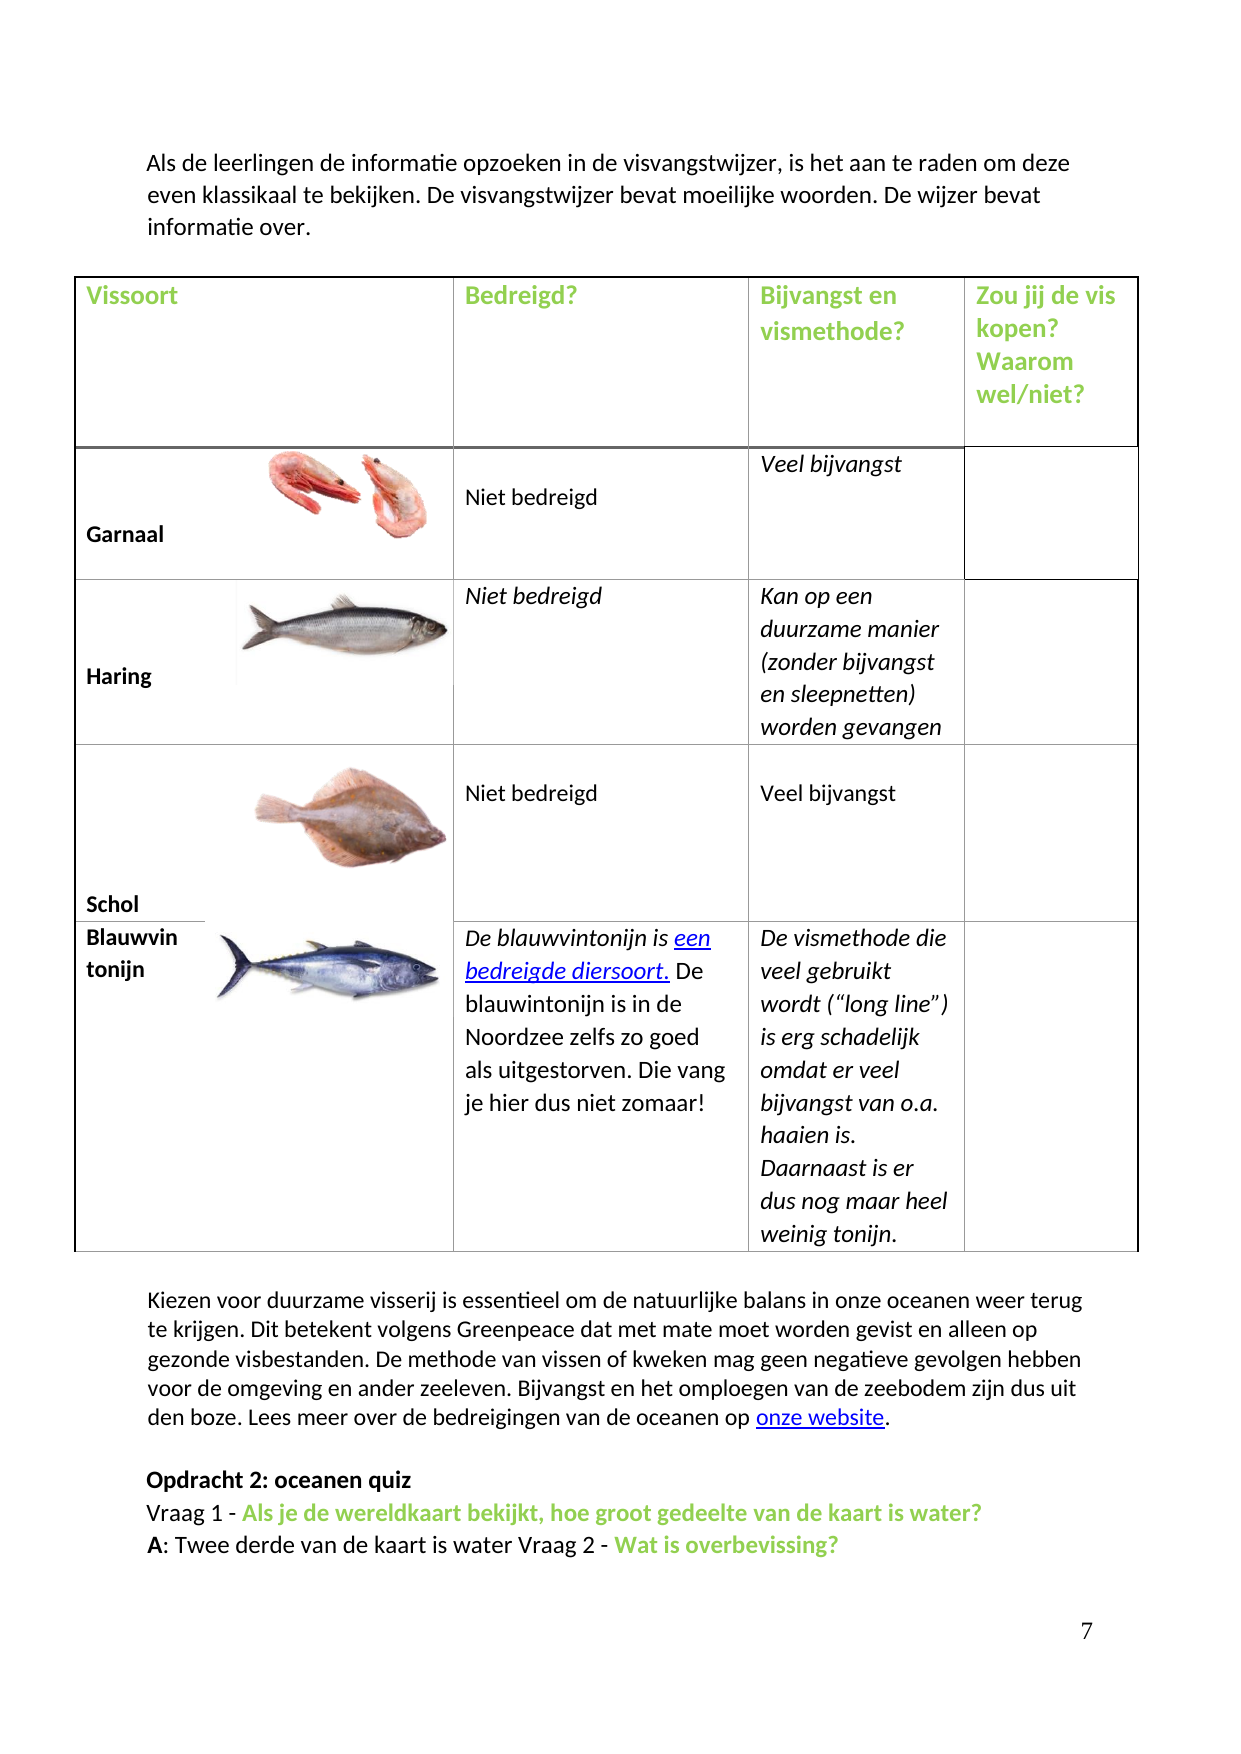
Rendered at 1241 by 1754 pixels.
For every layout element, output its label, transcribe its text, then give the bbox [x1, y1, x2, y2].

table_cell Schol [76, 745, 453, 921]
table_cell [965, 447, 1138, 579]
picture [205, 921, 454, 1017]
table_cell Kan op een duurzame manier (zonder bijvangst en sleepnetten) worden gevangen [749, 580, 964, 744]
table_cell [965, 580, 1137, 744]
table_cell Blauwvin tonijn [76, 922, 453, 1251]
table_cell De blauwvintonijn is een bedreigde diersoort. De blauwintonijn is in de Noordzee zelfs zo goed als uitgestorven. Die vang je hier dus niet zomaar! [454, 922, 748, 1251]
text Kiezen voor duurzame visserij is essentieel om de natuurlijke balans in onze oceanen weer terug te krijgen. Dit betekent volgens Greenpeace dat met mate moet worden gevist en alleen op gezonde visbestanden. De methode van vissen of kweken mag geen negatieve gevolgen hebben voor de omgeving en ander zeeleven. Bijvangst en het omploegen van de zeebodem zijn dus uit den boze. Lees meer over de bedreigingen van de oceanen op onze website. [147, 1285, 1092, 1431]
table_cell Garnaal [76, 449, 453, 579]
table_cell Niet bedreigd [454, 745, 748, 921]
table_cell Haring [76, 580, 453, 744]
table_cell Niet bedreigd [454, 449, 748, 579]
table_cell De vismethode die veel gebruikt wordt (“long line”) is erg schadelijk omdat er veel bijvangst van o.a. haaien is. Daarnaast is er dus nog maar heel weinig tonijn. [749, 922, 964, 1251]
table_header Bedreigd? [454, 278, 748, 446]
table_cell Niet bedreigd [454, 580, 748, 744]
table_cell [965, 745, 1137, 921]
table_header Vissoort [76, 278, 453, 446]
picture [247, 746, 453, 912]
picture [248, 448, 454, 543]
subtitle Opdracht 2: oceanen quiz [146, 1464, 1092, 1495]
text Vraag 1 - Als je de wereldkaart bekijkt, hoe groot gedeelte van de kaart is water? A: Twee derde van de kaart is water Vraag 2 - Wat is overbevissing? [146, 1497, 985, 1559]
table_cell Veel bijvangst [749, 745, 964, 921]
table_cell Veel bijvangst [749, 449, 964, 579]
table_header Zou jij de vis kopen? Waarom wel/niet? [965, 278, 1137, 446]
table_cell [965, 922, 1137, 1251]
text Als de leerlingen de informatie opzoeken in de visvangstwijzer, is het aan te raden om deze even klassikaal te bekijken. De visvangstwijzer bevat moeilijke woorden. De wijzer bevat informatie over. [146, 147, 1092, 241]
picture [233, 580, 454, 685]
table_header Bijvangst en vismethode? [749, 278, 964, 446]
